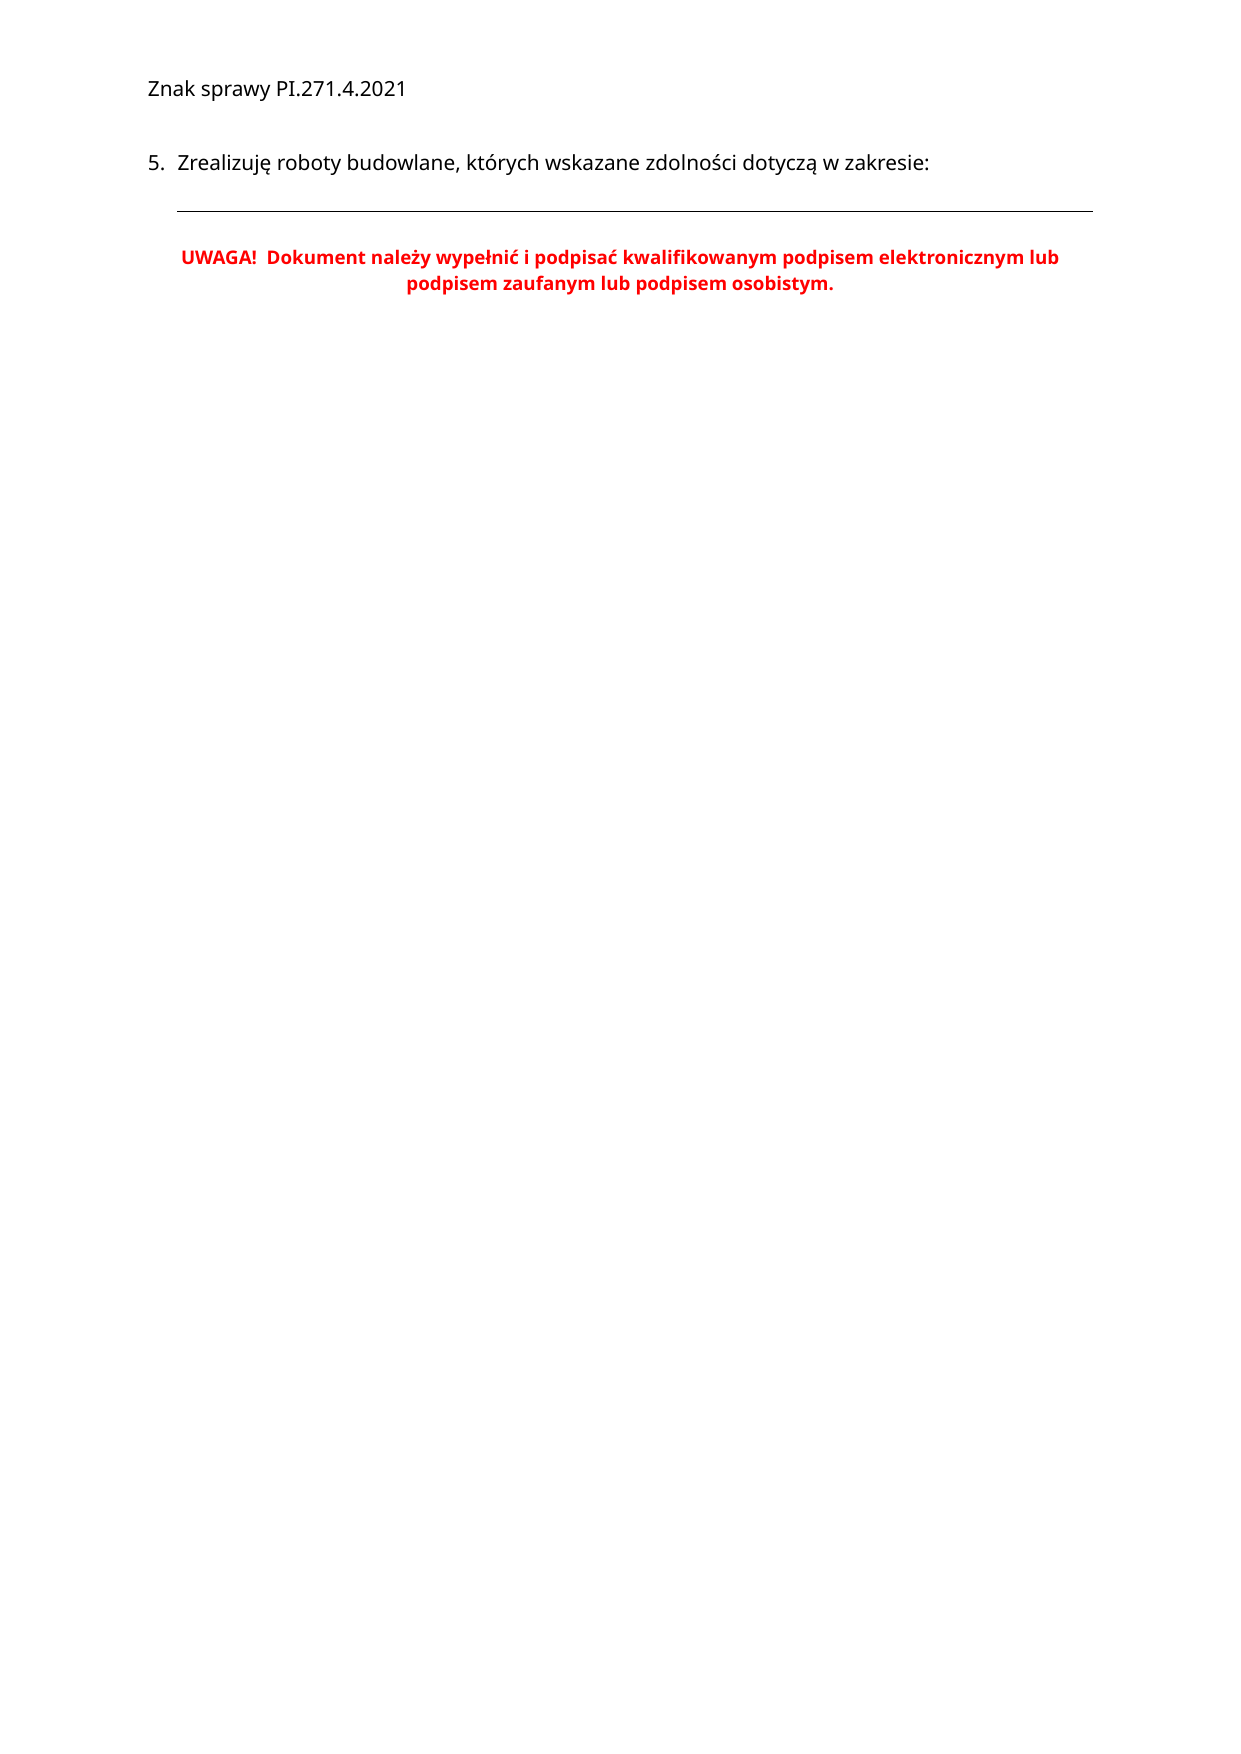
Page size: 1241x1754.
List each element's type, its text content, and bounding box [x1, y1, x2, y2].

text UWAGA! Dokument należy wypełnić i podpisać kwalifikowanym podpisem elektronicznym lub podpisem zaufanym lub podpisem osobistym. [148, 245, 1093, 296]
list Zrealizuję roboty budowlane, których wskazane zdolności dotyczą w zakresie: [148, 148, 1093, 176]
